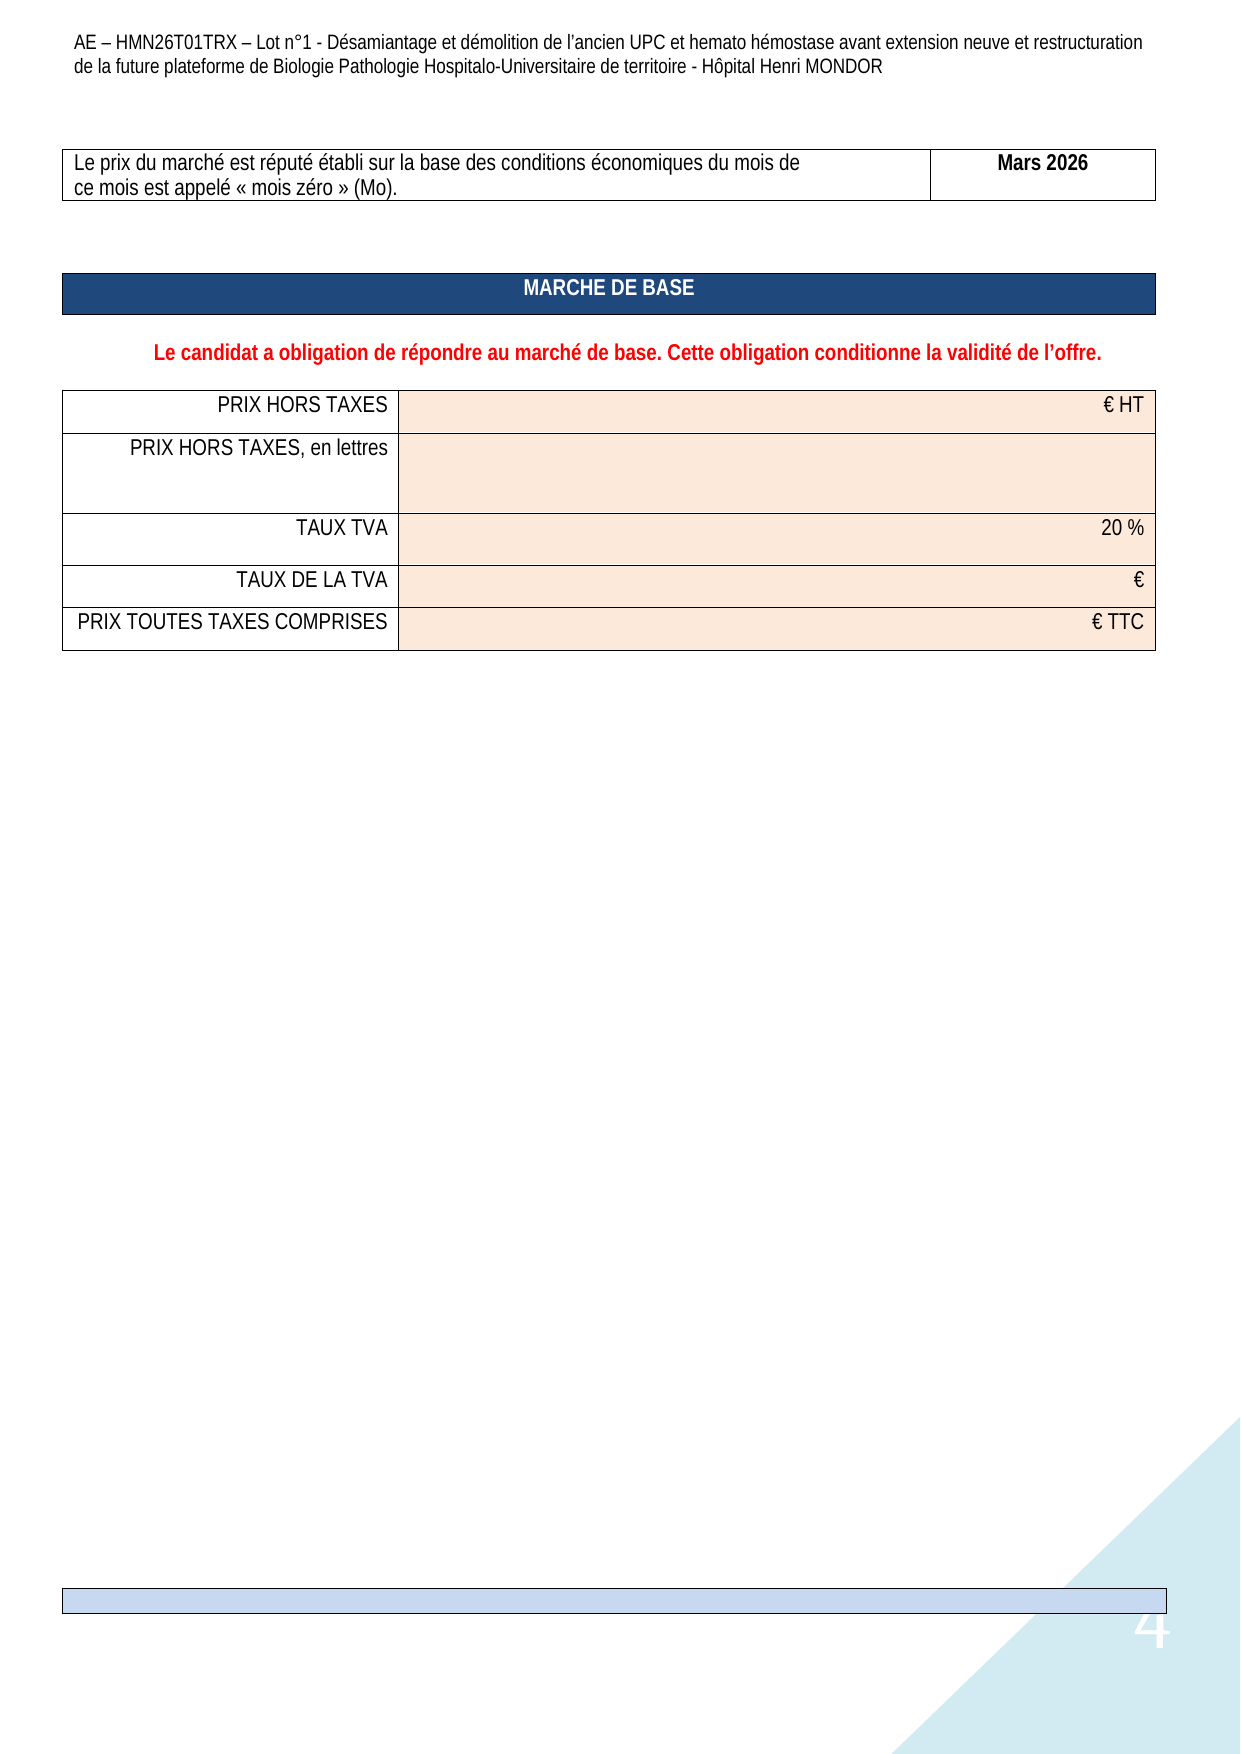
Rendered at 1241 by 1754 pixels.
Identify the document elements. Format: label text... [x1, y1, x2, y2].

table_cell [399, 434, 1155, 512]
table_header € HT [399, 391, 1155, 432]
table_header PRIX HORS TAXES [63, 391, 398, 432]
table_header MARCHE DE BASE [63, 274, 1155, 314]
table_cell PRIX HORS TAXES, en lettres [63, 434, 398, 512]
list Le candidat a obligation de répondre au marché de base. Cette obligation conditionne la validité de l’offre. [103, 339, 1152, 366]
table_header Mars 2026 [931, 150, 1155, 200]
table_cell TAUX TVA [63, 514, 398, 564]
table_header Le prix du marché est réputé établi sur la base des conditions économiques du mois de ce mois est appelé « mois zéro » (Mo). [63, 150, 930, 200]
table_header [63, 1589, 1166, 1613]
table_cell € TTC [399, 608, 1155, 650]
table_cell 20 % [399, 514, 1155, 564]
table_cell TAUX DE LA TVA [63, 566, 398, 607]
table_cell PRIX TOUTES TAXES COMPRISES [63, 608, 398, 650]
table_cell € [399, 566, 1155, 607]
